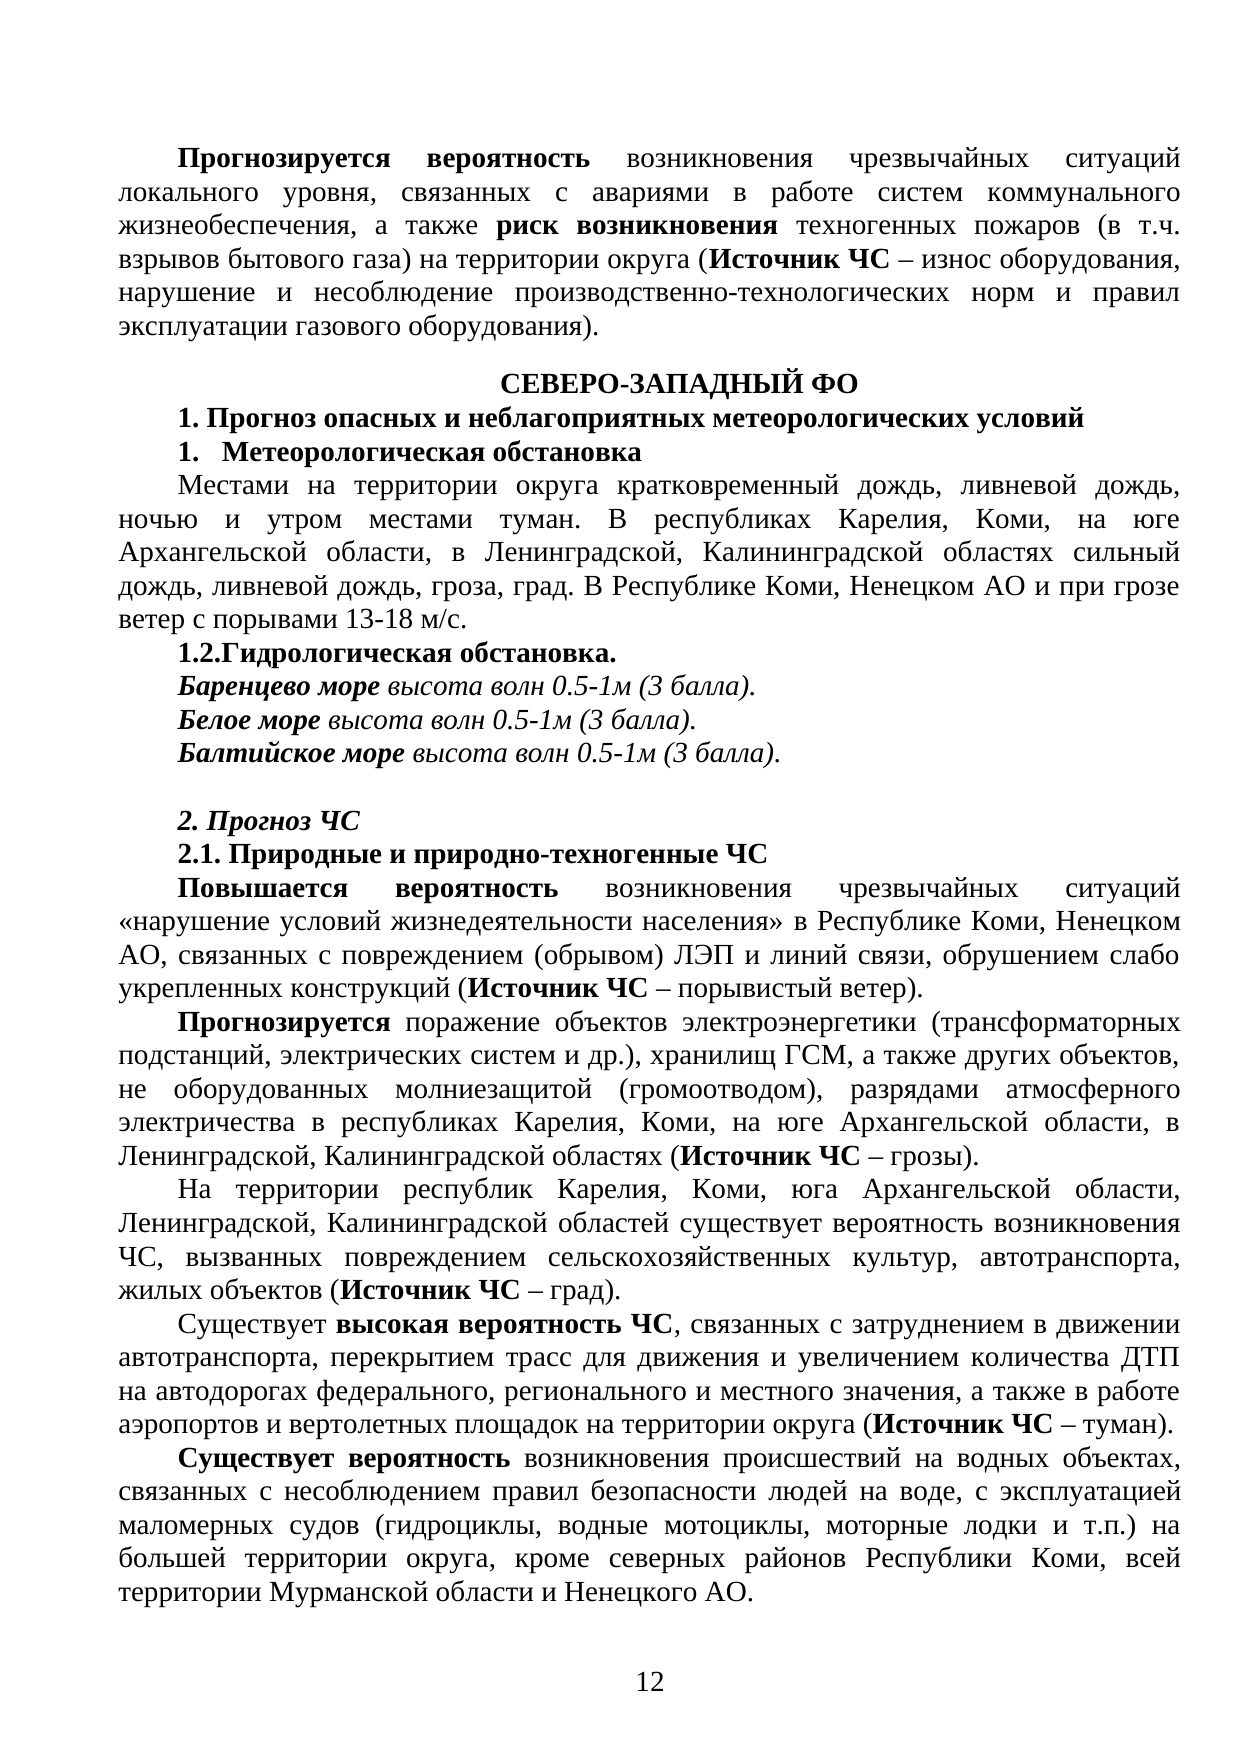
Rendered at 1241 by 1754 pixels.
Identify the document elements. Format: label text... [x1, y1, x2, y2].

text 1. Прогноз опасных и неблагоприятных метеорологических условий [118, 400, 1181, 434]
text Прогнозируется вероятность возникновения чрезвычайных ситуаций локального уровня, связанных с авариями в работе систем коммунального жизнеобеспечения, а также риск возникновения техногенных пожаров (в т.ч. взрывов бытового газа) на территории округа (Источник ЧС – износ оборудования, нарушение и несоблюдение производственно-технологических норм и правил эксплуатации газового оборудования). [118, 140, 1181, 342]
text Балтийское море высота волн 0.5-1м (3 балла). [118, 736, 1181, 769]
text 2. Прогноз ЧС [118, 803, 1181, 836]
text Местами на территории округа кратковременный дождь, ливневой дождь, ночью и утром местами туман. В республиках Карелия, Коми, на юге Архангельской области, в Ленинградской, Калининградской областях сильный дождь, ливневой дождь, гроза, град. В Республике Коми, Ненецком АО и при грозе ветер с порывами 13-18 м/с. [118, 467, 1181, 635]
text Баренцево море высота волн 0.5-1м (3 балла). [118, 668, 1181, 702]
text 1.2.Гидрологическая обстановка. [118, 635, 1181, 668]
list Метеорологическая обстановка [162, 434, 1181, 467]
text 2.1. Природные и природно-техногенные ЧС [118, 836, 1181, 870]
text Существует вероятность возникновения происшествий на водных объектах, связанных с несоблюдением правил безопасности людей на воде, с эксплуатацией маломерных судов (гидроциклы, водные мотоциклы, моторные лодки и т.п.) на большей территории округа, кроме северных районов Республики Коми, всей территории Мурманской области и Ненецкого АО. [118, 1440, 1181, 1608]
text Существует высокая вероятность ЧС, связанных с затруднением в движении автотранспорта, перекрытием трасс для движения и увеличением количества ДТП на автодорогах федерального, регионального и местного значения, а также в работе аэропортов и вертолетных площадок на территории округа (Источник ЧС – туман). [118, 1306, 1181, 1440]
text На территории республик Карелия, Коми, юга Архангельской области, Ленинградской, Калининградской областей существует вероятность возникновения ЧС, вызванных повреждением сельскохозяйственных культур, автотранспорта, жилых объектов (Источник ЧС – град). [118, 1172, 1181, 1306]
text Повышается вероятность возникновения чрезвычайных ситуаций «нарушение условий жизнедеятельности населения» в Республике Коми, Ненецком АО, связанных с повреждением (обрывом) ЛЭП и линий связи, обрушением слабо укрепленных конструкций (Источник ЧС – порывистый ветер). [118, 870, 1181, 1004]
text Белое море высота волн 0.5-1м (3 балла). [118, 702, 1181, 736]
text СЕВЕРО-ЗАПАДНЫЙ ФО [118, 367, 1181, 400]
text Прогнозируется поражение объектов электроэнергетики (трансформаторных подстанций, электрических систем и др.), хранилищ ГСМ, а также других объектов, не оборудованных молниезащитой (громоотводом), разрядами атмосферного электричества в республиках Карелия, Коми, на юге Архангельской области, в Ленинградской, Калининградской областях (Источник ЧС – грозы). [118, 1004, 1181, 1172]
